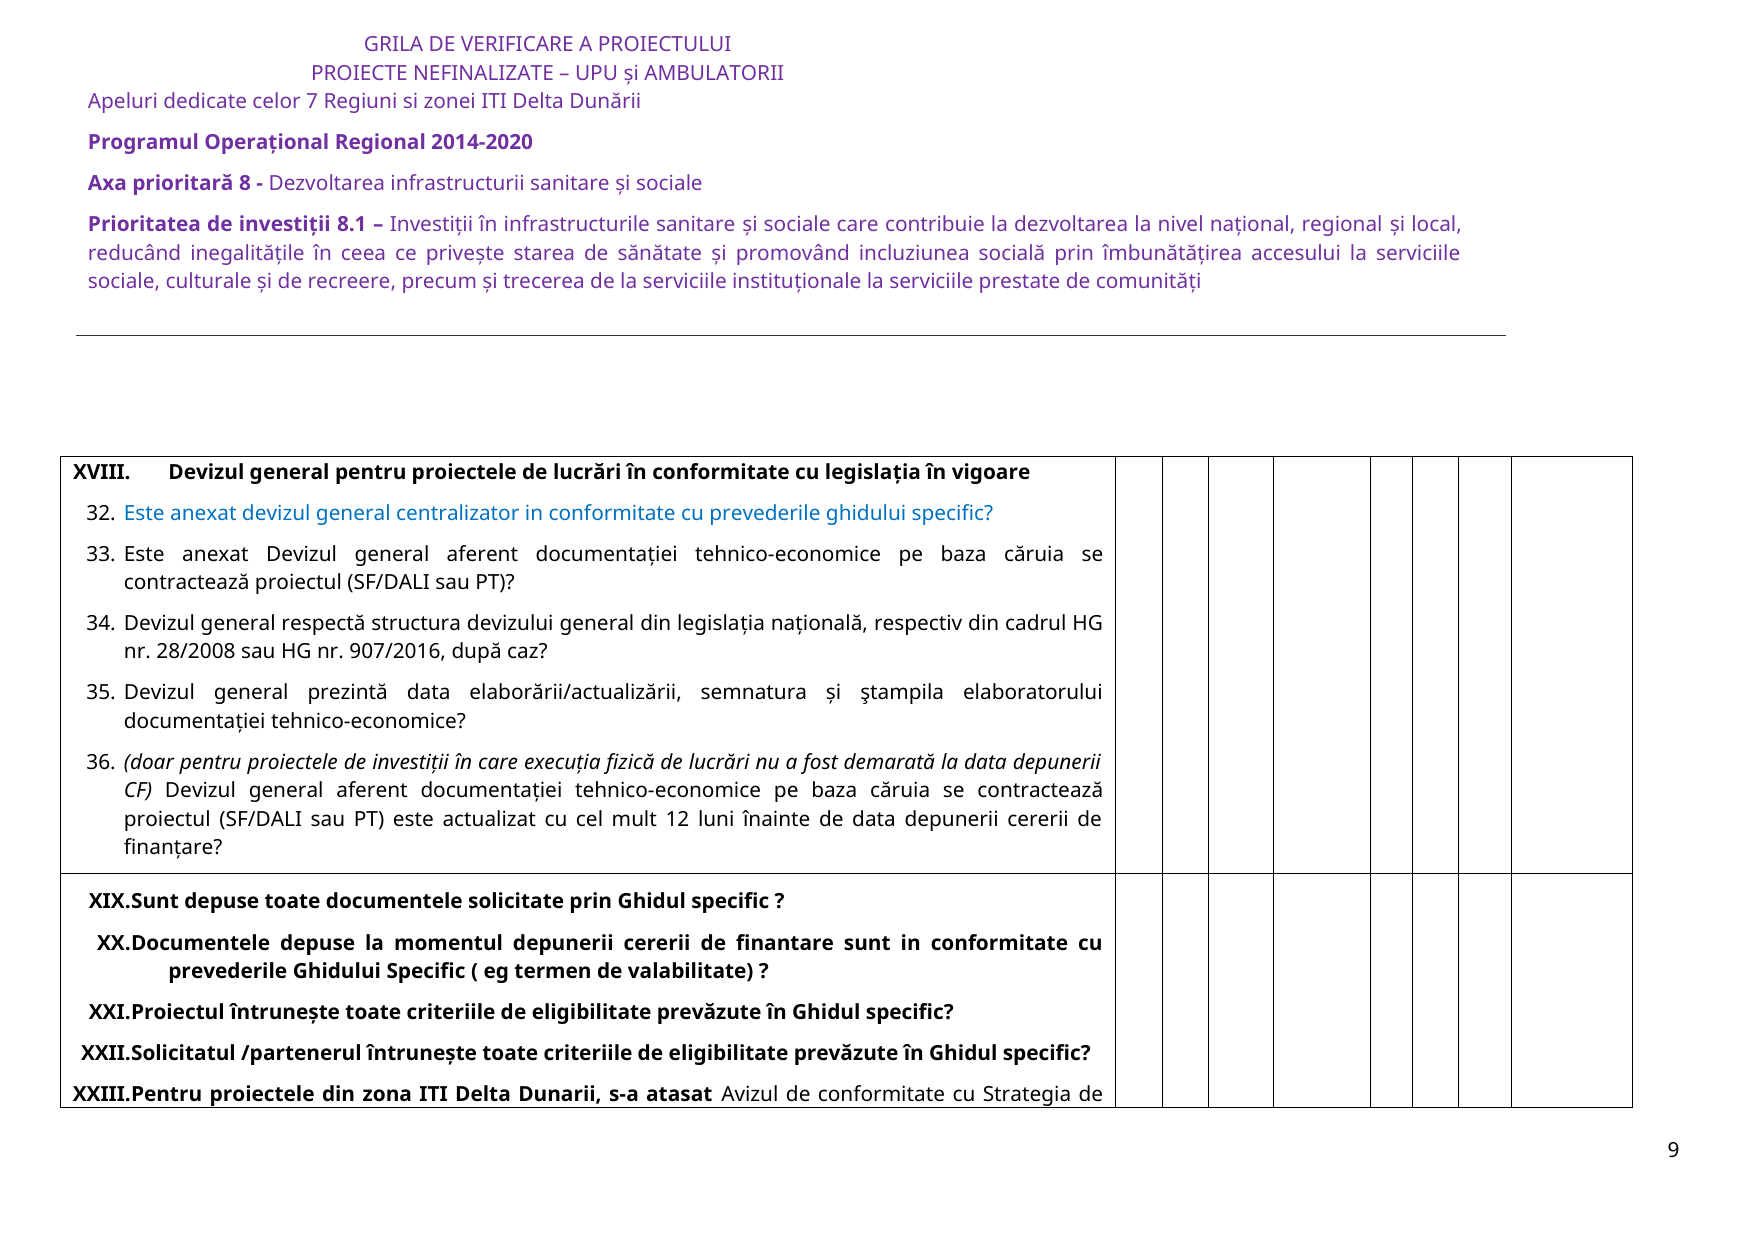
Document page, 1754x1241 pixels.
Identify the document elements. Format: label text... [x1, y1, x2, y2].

table_cell [1459, 874, 1511, 1107]
table_cell [1163, 874, 1208, 1107]
table_cell [1512, 874, 1632, 1107]
table_cell [1163, 457, 1208, 873]
table_cell [1209, 457, 1273, 873]
table_cell [1274, 457, 1370, 873]
table_cell [1413, 874, 1458, 1107]
table_cell Devizul general pentru proiectele de lucrări în conformitate cu legislația în vigoare Este anexat devizul general centralizator in conformitate cu prevederile ghidului specific? Este anexat Devizul general aferent documentației tehnico-economice pe baza căruia se contractează proiectul (SF/DALI sau PT)? Devizul general respectă structura devizului general din legislația națională, respectiv din cadrul HG nr. 28/2008 sau HG nr. 907/2016, după caz? Devizul general prezintă data elaborării/actualizării, semnatura și ştampila elaboratorului documentației tehnico-economice? (doar pentru proiectele de investiții în care execuția fizică de lucrări nu a fost demarată la data depunerii CF) Devizul general aferent documentației tehnico-economice pe baza căruia se contractează proiectul (SF/DALI sau PT) este actualizat cu cel mult 12 luni înainte de data depunerii cererii de finanţare? [61, 457, 1115, 873]
table_cell [1371, 874, 1412, 1107]
table_cell [1209, 874, 1273, 1107]
table_cell [1413, 457, 1458, 873]
table_cell [1116, 457, 1162, 873]
table_cell [1512, 457, 1632, 873]
table_cell [1116, 874, 1162, 1107]
table_cell Sunt depuse toate documentele solicitate prin Ghidul specific ? Documentele depuse la momentul depunerii cererii de finantare sunt in conformitate cu prevederile Ghidului Specific ( eg termen de valabilitate) ? Proiectul întrunește toate criteriile de eligibilitate prevăzute în Ghidul specific? Solicitatul /partenerul întrunește toate criteriile de eligibilitate prevăzute în Ghidul specific? Pentru proiectele din zona ITI Delta Dunarii, s-a atasat Avizul de conformitate cu Strategia de Dezvoltare Durabilă Integrată în Delta Dunării (2030) Ca urmare a verificării documentelor de atribuire pentru lucrările aferente proiectului, acestuia nu i se aplică o corecţie de 100%. [61, 874, 1115, 1107]
table_cell [1371, 457, 1412, 873]
table_cell [1459, 457, 1511, 873]
table_cell [1274, 874, 1370, 1107]
